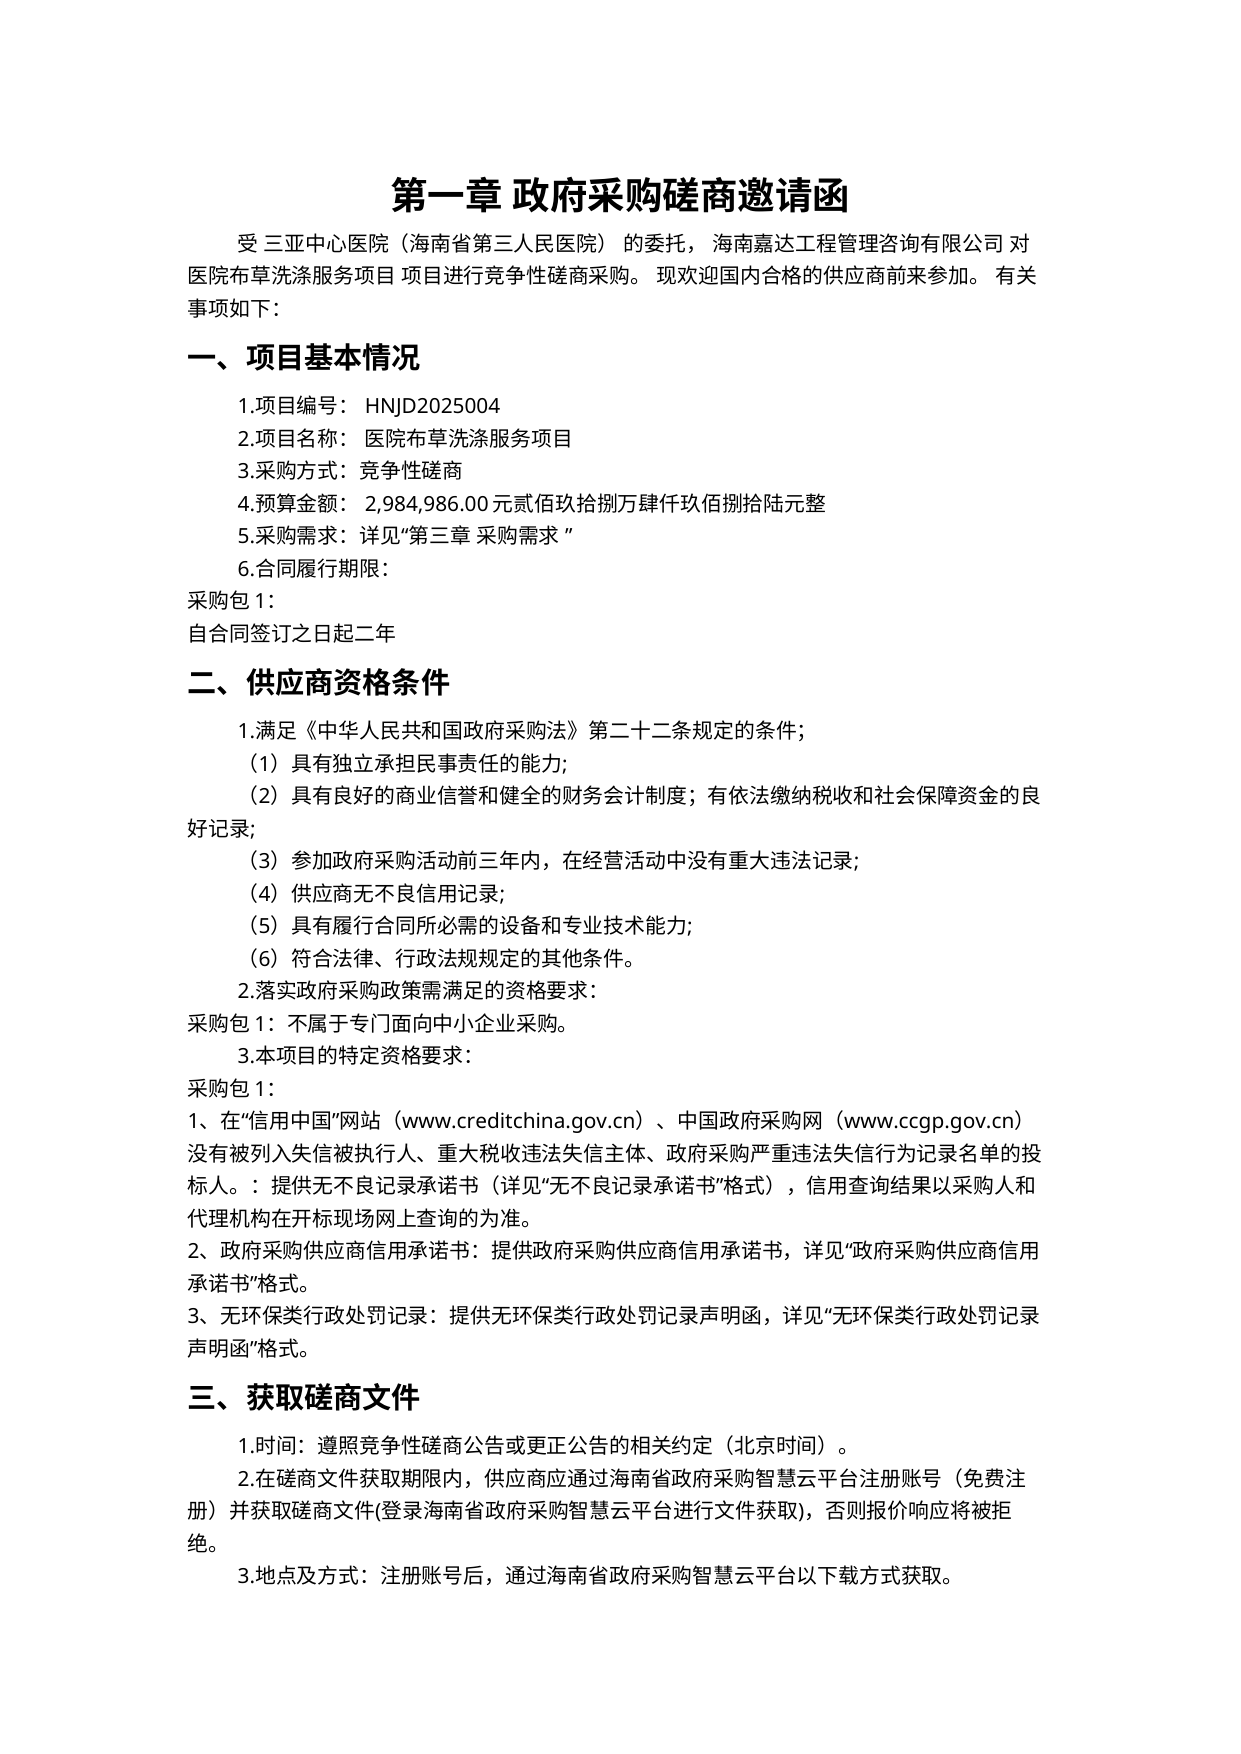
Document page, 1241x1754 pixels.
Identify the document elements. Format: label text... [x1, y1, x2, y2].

text 2、政府采购供应商信用承诺书：提供政府采购供应商信用承诺书，详见“政府采购供应商信用承诺书”格式。 [187, 1234, 1053, 1299]
text 3.本项目的特定资格要求： [187, 1039, 1053, 1072]
text 3.地点及方式：注册账号后，通过海南省政府采购智慧云平台以下载方式获取。 [187, 1559, 1053, 1592]
text 三、获取磋商文件 [187, 1364, 1053, 1429]
text 1.满足《中华人民共和国政府采购法》第二十二条规定的条件； [187, 714, 1053, 747]
text 1、在“信用中国”网站（www.creditchina.gov.cn）、中国政府采购网（www.ccgp.gov.cn）没有被列入失信被执行人、重大税收违法失信主体、政府采购严重违法失信行为记录名单的投标人。：提供无不良记录承诺书（详见“无不良记录承诺书”格式），信用查询结果以采购人和代理机构在开标现场网上查询的为准。 [187, 1104, 1053, 1234]
text （3）参加政府采购活动前三年内，在经营活动中没有重大违法记录; [187, 844, 1053, 877]
text 采购包1： [187, 584, 1053, 617]
text 3.采购方式：竞争性磋商 [187, 454, 1053, 487]
text 第一章 政府采购磋商邀请函 [187, 162, 1053, 227]
text （1）具有独立承担民事责任的能力; [187, 747, 1053, 779]
text 采购包1：不属于专门面向中小企业采购。 [187, 1007, 1053, 1039]
text 3、无环保类行政处罚记录：提供无环保类行政处罚记录声明函，详见“无环保类行政处罚记录声明函”格式。 [187, 1299, 1053, 1364]
text 5.采购需求：详见“第三章 采购需求 ” [187, 519, 1053, 552]
text （6）符合法律、行政法规规定的其他条件。 [187, 942, 1053, 974]
text （2）具有良好的商业信誉和健全的财务会计制度；有依法缴纳税收和社会保障资金的良好记录; [187, 779, 1053, 844]
text 采购包1： [187, 1072, 1053, 1104]
text 2.在磋商文件获取期限内，供应商应通过海南省政府采购智慧云平台注册账号（免费注册）并获取磋商文件(登录海南省政府采购智慧云平台进行文件获取)，否则报价响应将被拒绝。 [187, 1462, 1053, 1559]
text 二、供应商资格条件 [187, 649, 1053, 714]
text 1.项目编号： HNJD2025004 [187, 389, 1053, 422]
text （5）具有履行合同所必需的设备和专业技术能力; [187, 909, 1053, 942]
text 2.落实政府采购政策需满足的资格要求： [187, 974, 1053, 1007]
text 自合同签订之日起二年 [187, 617, 1053, 649]
text 6.合同履行期限： [187, 552, 1053, 584]
text 受 三亚中心医院（海南省第三人民医院） 的委托， 海南嘉达工程管理咨询有限公司 对 医院布草洗涤服务项目 项目进行竞争性磋商采购。 现欢迎国内合格的供应商前来参加。 有关事项如下： [187, 227, 1053, 324]
text 一、项目基本情况 [187, 324, 1053, 389]
text 1.时间：遵照竞争性磋商公告或更正公告的相关约定（北京时间）。 [187, 1429, 1053, 1462]
text 2.项目名称： 医院布草洗涤服务项目 [187, 422, 1053, 454]
text （4）供应商无不良信用记录; [187, 877, 1053, 909]
text 4.预算金额： 2,984,986.00元贰佰玖拾捌万肆仟玖佰捌拾陆元整 [187, 487, 1053, 519]
